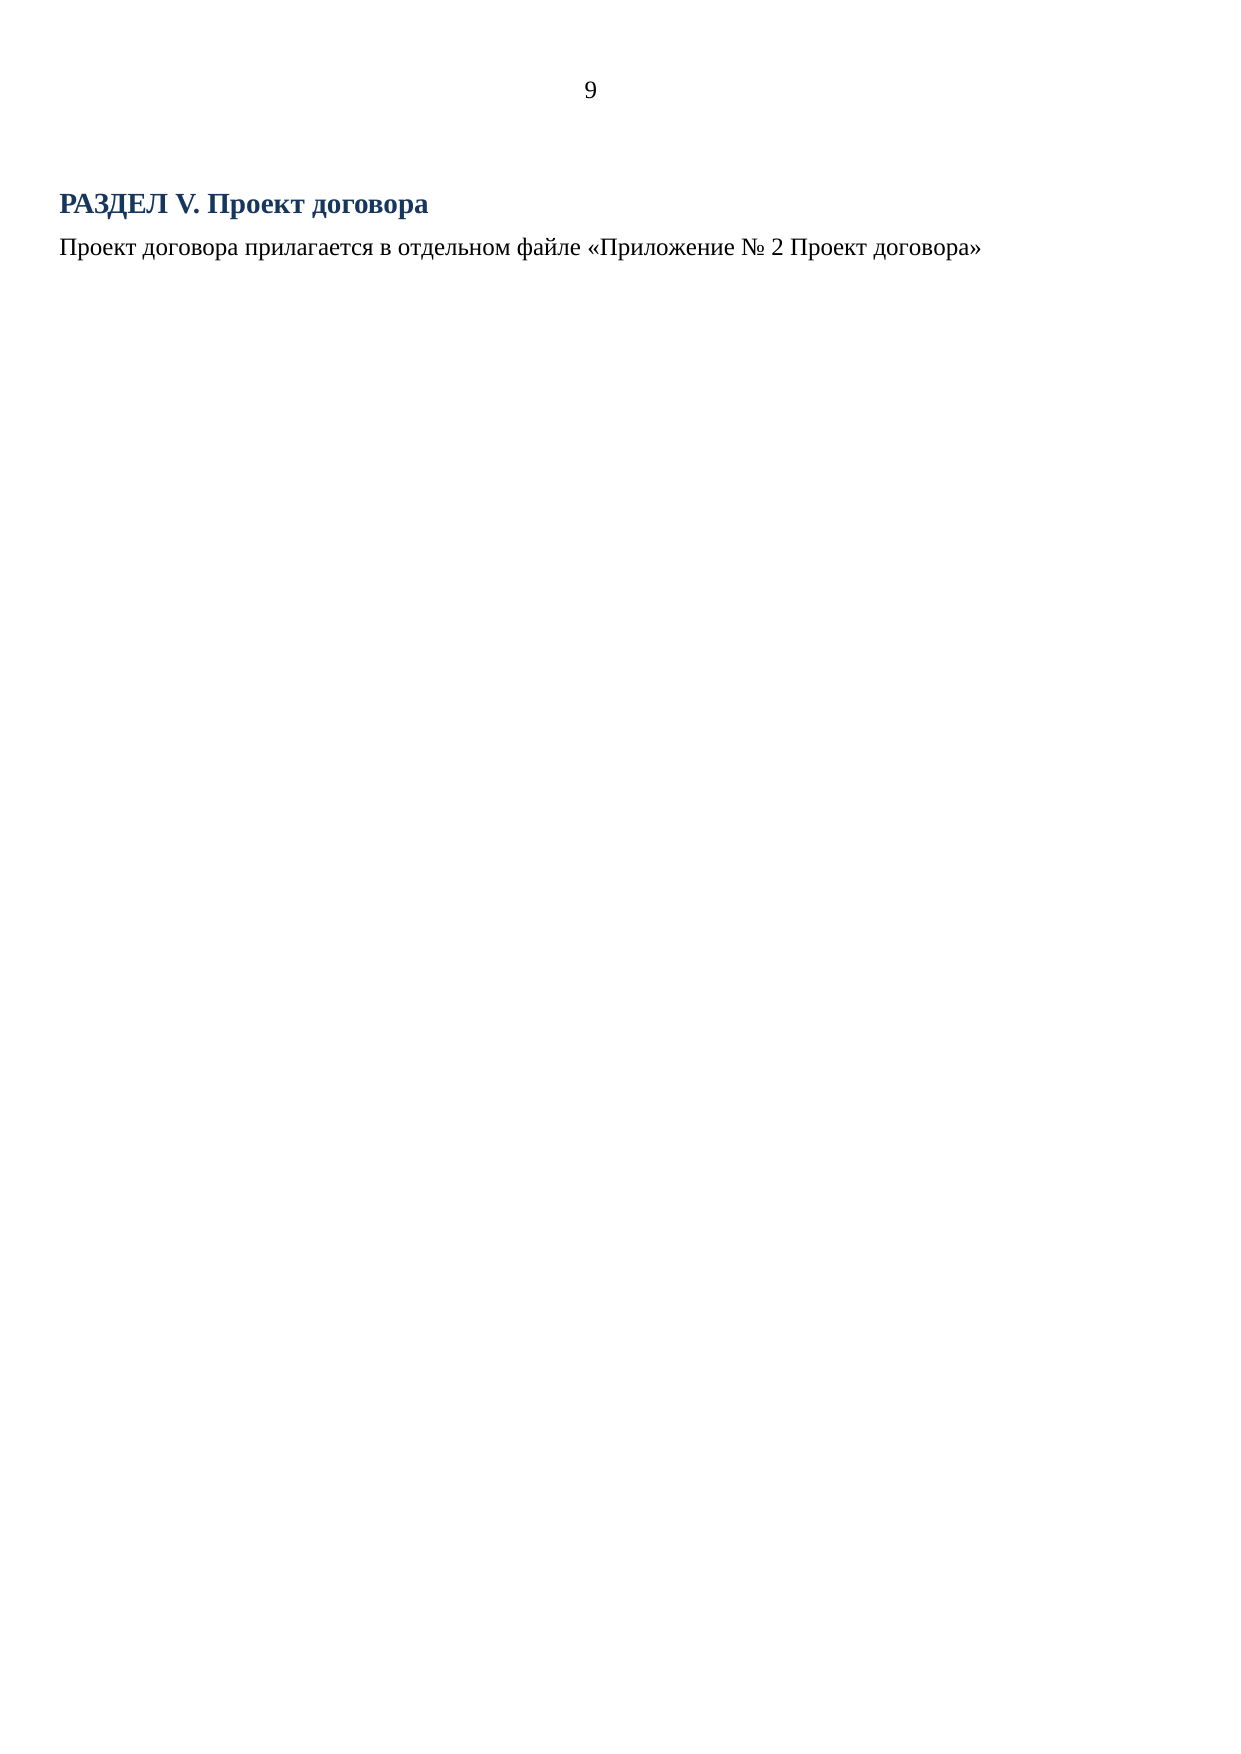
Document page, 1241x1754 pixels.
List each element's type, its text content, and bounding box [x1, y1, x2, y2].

text Проект договора прилагается в отдельном файле «Приложение № 2 Проект договора» [59, 232, 1122, 261]
text РАЗДЕЛ V. Проект договора [59, 186, 1122, 220]
